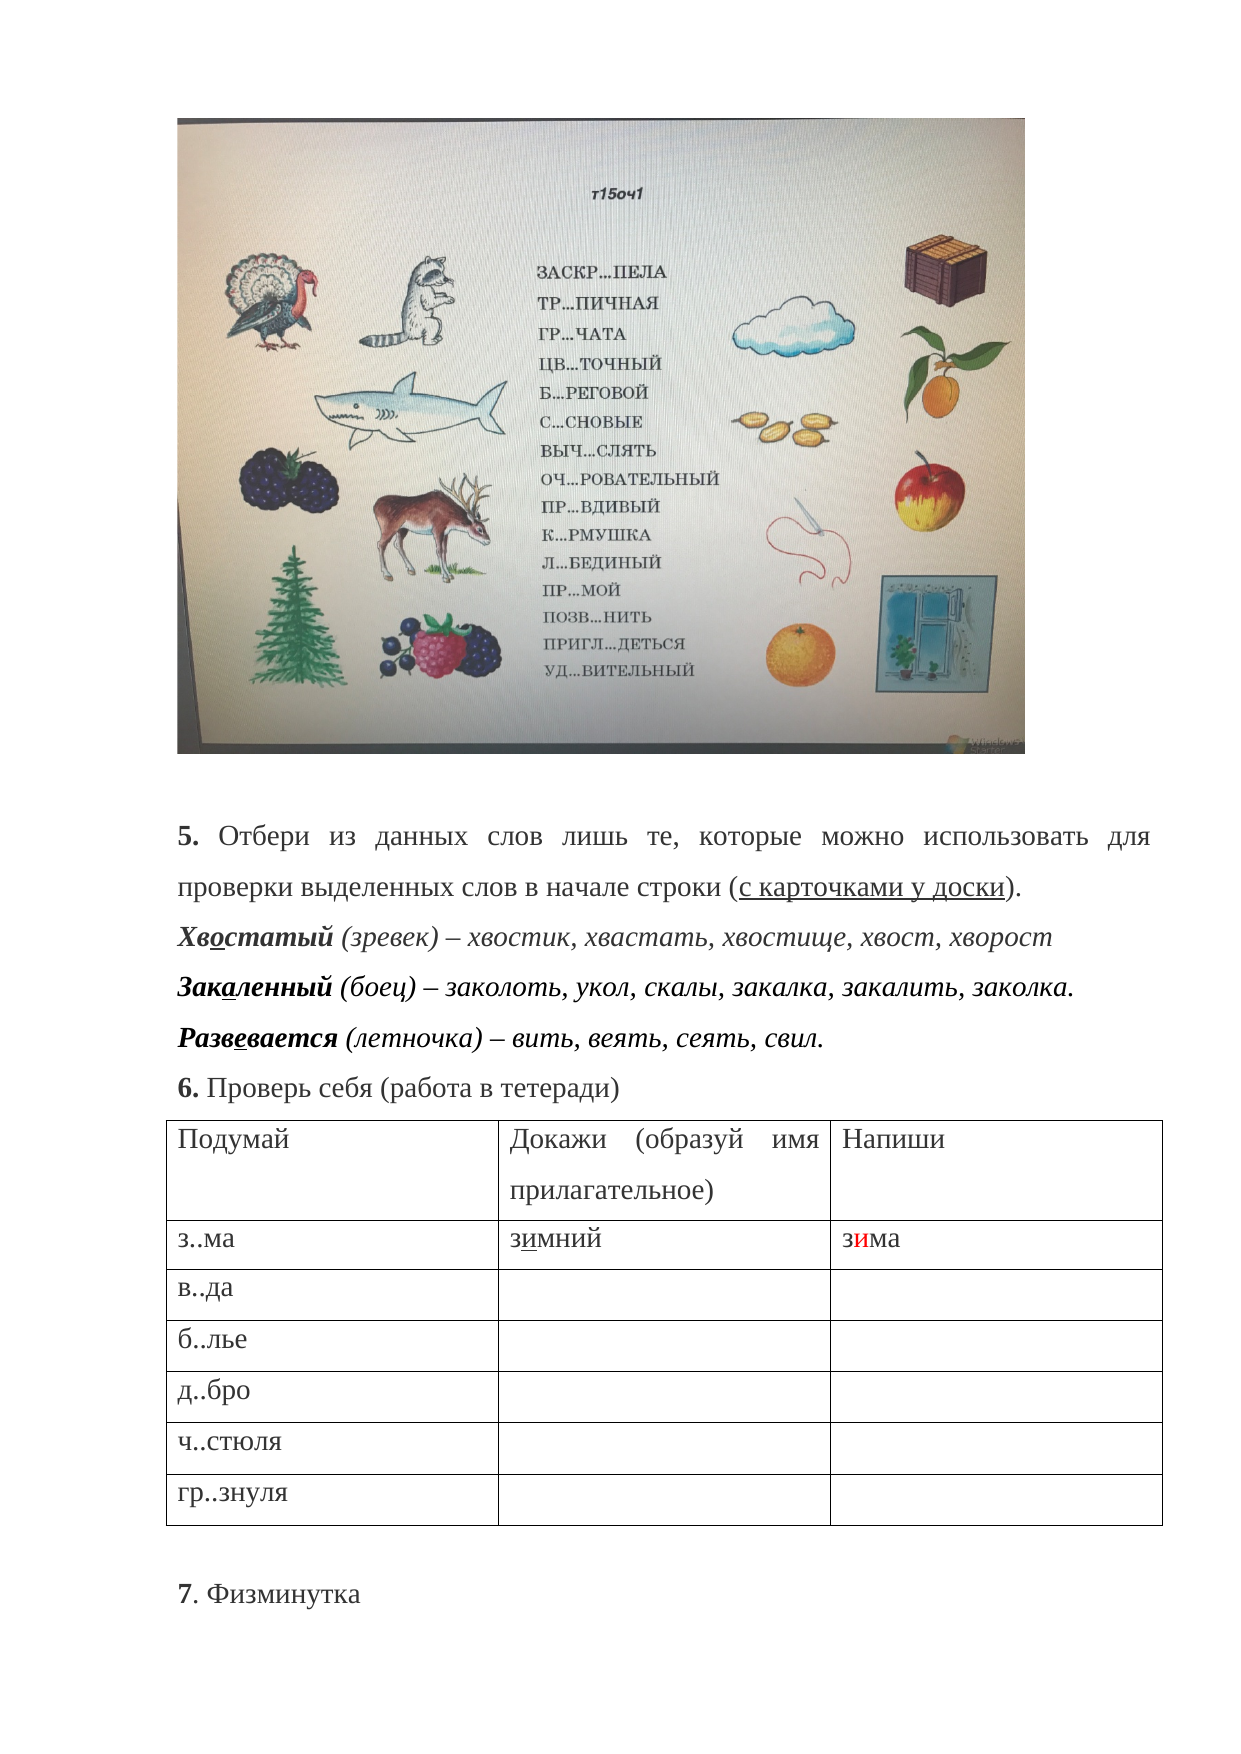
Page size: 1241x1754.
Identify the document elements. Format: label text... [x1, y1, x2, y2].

table_cell [499, 1423, 830, 1473]
text Развевается (летночка) ‒ вить, веять, сеять, свил. [177, 1020, 1152, 1053]
picture [177, 118, 1025, 754]
table_cell [831, 1423, 1162, 1473]
table_cell д..бро [167, 1372, 498, 1422]
table_cell б..лье [167, 1321, 498, 1371]
table_cell з..ма [167, 1221, 498, 1268]
table_cell [831, 1475, 1162, 1525]
table_cell гр..знуля [167, 1475, 498, 1525]
text Хвостатый (зревек) ‒ хвостик, хвастать, хвостище, хвост, хворост [177, 919, 1152, 953]
text 6. Проверь себя (работа в тетеради) [177, 1070, 1152, 1104]
table_cell [499, 1475, 830, 1525]
table_header Докажи (образуй имя прилагательное) [499, 1121, 830, 1219]
table_cell [831, 1321, 1162, 1371]
table_cell [499, 1372, 830, 1422]
table_header Напиши [831, 1121, 1162, 1219]
table_cell [831, 1270, 1162, 1320]
text 5. Отбери из данных слов лишь те, которые можно использовать для проверки выделенных слов в начале строки (с карточками у доски). [177, 818, 1152, 902]
table_cell [831, 1372, 1162, 1422]
table_header Подумай [167, 1121, 498, 1219]
table_cell зима [831, 1221, 1162, 1268]
text 7. Физминутка [177, 1576, 1152, 1609]
table_cell в..да [167, 1270, 498, 1320]
table_cell [499, 1321, 830, 1371]
table_cell [499, 1270, 830, 1320]
text Закаленный (боец) ‒ заколоть, укол, скалы, закалка, закалить, заколка. [177, 969, 1152, 1003]
table_cell зимний [499, 1221, 830, 1268]
table_cell ч..стюля [167, 1423, 498, 1473]
